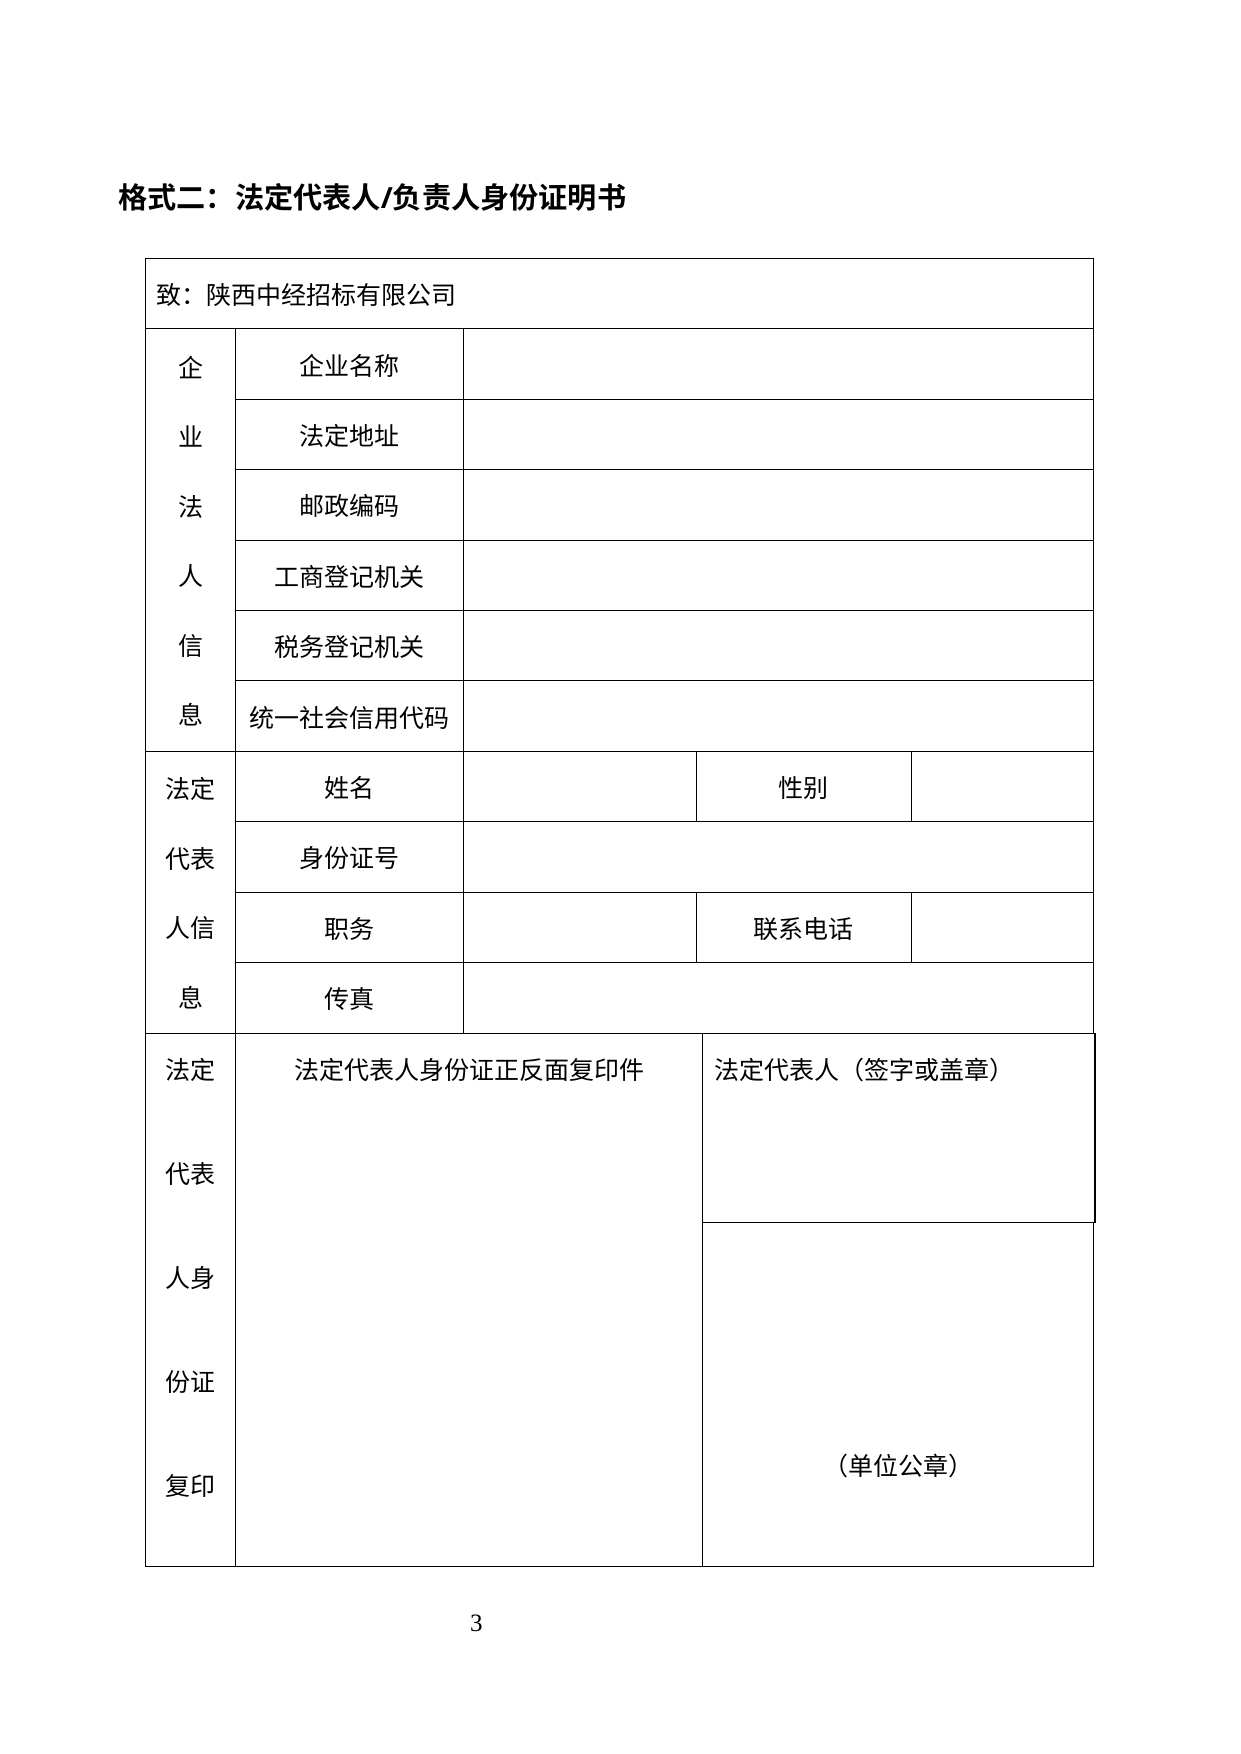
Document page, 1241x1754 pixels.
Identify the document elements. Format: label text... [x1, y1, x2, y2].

table_cell [464, 611, 1093, 680]
table_cell 法定代表人身份证复印件 [146, 1034, 235, 1566]
table_cell [464, 681, 1093, 751]
table_cell 工商登记机关 [236, 541, 463, 610]
table_cell 邮政编码 [236, 470, 463, 539]
table_cell [912, 893, 1093, 962]
table_header 致：陕西中经招标有限公司 [146, 259, 1093, 328]
table_cell 姓名 [236, 752, 463, 821]
table_cell 统一社会信用代码 [236, 681, 463, 751]
table_cell [464, 752, 696, 821]
table_cell （单位公章） [703, 1223, 1093, 1566]
table_cell 企 业 法 人 信 息 [146, 329, 235, 751]
table_cell [464, 329, 1093, 399]
table_cell 身份证号 [236, 822, 463, 892]
table_cell [912, 752, 1093, 821]
table_cell 联系电话 [697, 893, 911, 962]
table_cell 法定代表人（签字或盖章） [703, 1034, 1094, 1222]
table_cell 职务 [236, 893, 463, 962]
table_cell 性别 [697, 752, 911, 821]
table_cell [464, 822, 1093, 892]
table_cell 法定代表人身份证正反面复印件 [236, 1034, 702, 1566]
table_cell [464, 893, 696, 962]
table_cell 税务登记机关 [236, 611, 463, 680]
table_cell [464, 963, 1093, 1032]
table_cell 法定地址 [236, 400, 463, 469]
table_cell 传真 [236, 963, 463, 1032]
table_cell 法定代表人信息 [146, 752, 235, 1032]
table_cell [464, 470, 1093, 539]
subtitle 格式二：法定代表人/负责人身份证明书 [118, 161, 1122, 231]
table_cell 企业名称 [236, 329, 463, 399]
table_cell [464, 400, 1093, 469]
table_cell [464, 541, 1093, 610]
